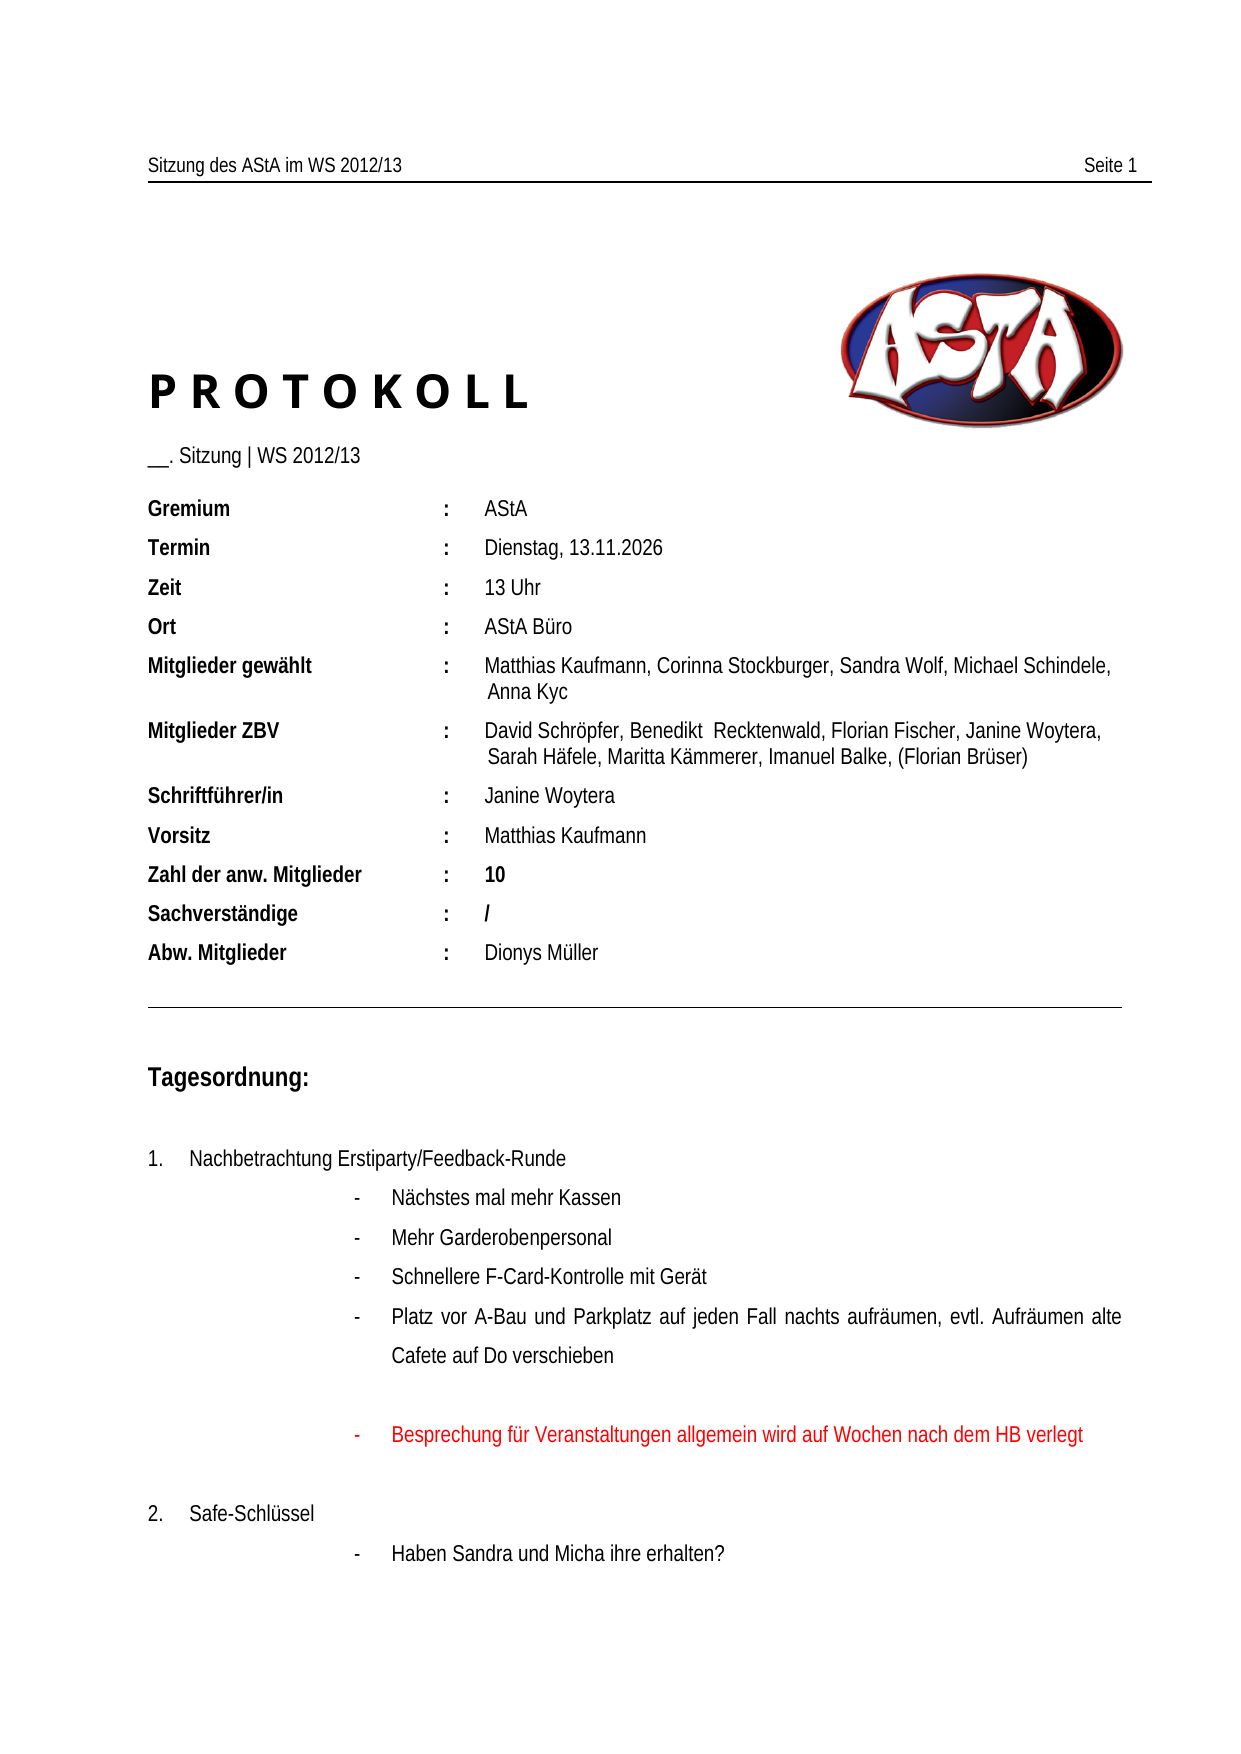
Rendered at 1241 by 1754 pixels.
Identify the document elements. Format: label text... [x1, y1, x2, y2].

text Termin : Dienstag, 16.10.2012 [148, 534, 1122, 560]
text Schriftführer/in : Janine Woytera [148, 782, 1122, 808]
text Zahl der anw. Mitglieder : 10 [148, 861, 1122, 887]
list Haben Sandra und Micha ihre erhalten? [354, 1539, 1122, 1566]
list Schnellere F-Card-Kontrolle mit Gerät [354, 1263, 1122, 1289]
text Gremium : AStA [148, 494, 1122, 521]
list Mehr Garderobenpersonal [354, 1224, 1122, 1250]
list Safe-Schlüssel [148, 1500, 1122, 1526]
list Nachbetrachtung Erstiparty/Feedback-Runde [148, 1145, 1122, 1171]
picture [833, 259, 1134, 450]
text __. Sitzung | WS 2012/13 [148, 442, 1122, 468]
text P R O T O K O L L [148, 359, 833, 423]
text Tagesordnung: [148, 1061, 1122, 1092]
list Besprechung für Veranstaltungen allgemein wird auf Wochen nach dem HB verlegt [354, 1421, 1122, 1447]
text Zeit : 13 Uhr [148, 573, 1122, 600]
text Abw. Mitglieder : Dionys Müller [148, 939, 1122, 965]
list Nächstes mal mehr Kassen [354, 1184, 1122, 1211]
text Vorsitz : Matthias Kaufmann [148, 822, 1122, 848]
text Mitglieder gewählt : Matthias Kaufmann, Corinna Stockburger, Sandra Wolf, Michael Schindele, Anna Kyc [148, 652, 1122, 704]
text Ort : AStA Büro [148, 613, 1122, 639]
text Sachverständige : / [148, 900, 1122, 926]
list Platz vor A-Bau und Parkplatz auf jeden Fall nachts aufräumen, evtl. Aufräumen alte Cafete auf Do verschieben [354, 1303, 1122, 1368]
text Mitglieder ZBV : David Schröpfer, Benedikt Recktenwald, Florian Fischer, Janine Woytera, Sarah Häfele, Maritta Kämmerer, Imanuel Balke, (Florian Brüser) [148, 717, 1122, 770]
